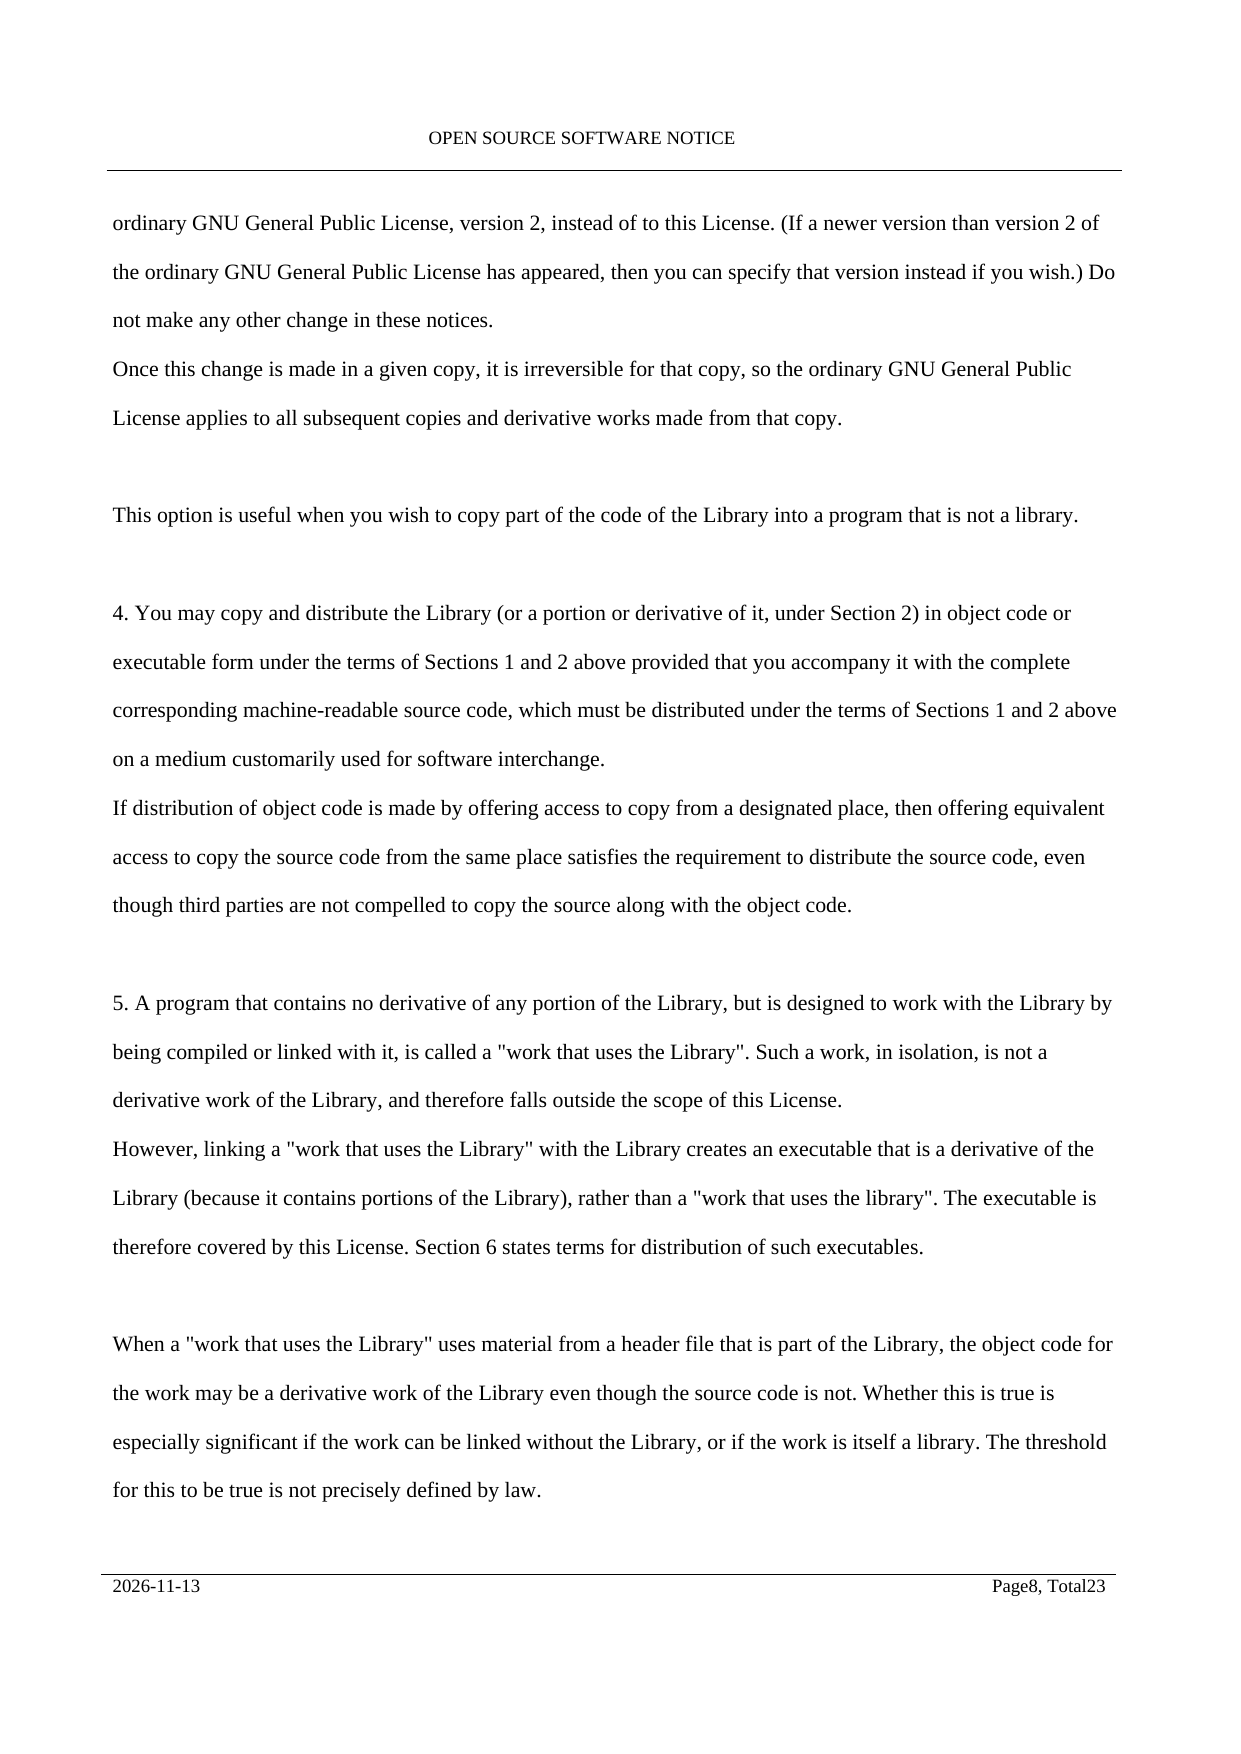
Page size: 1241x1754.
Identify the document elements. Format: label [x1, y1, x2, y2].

text [112, 206, 1128, 1506]
